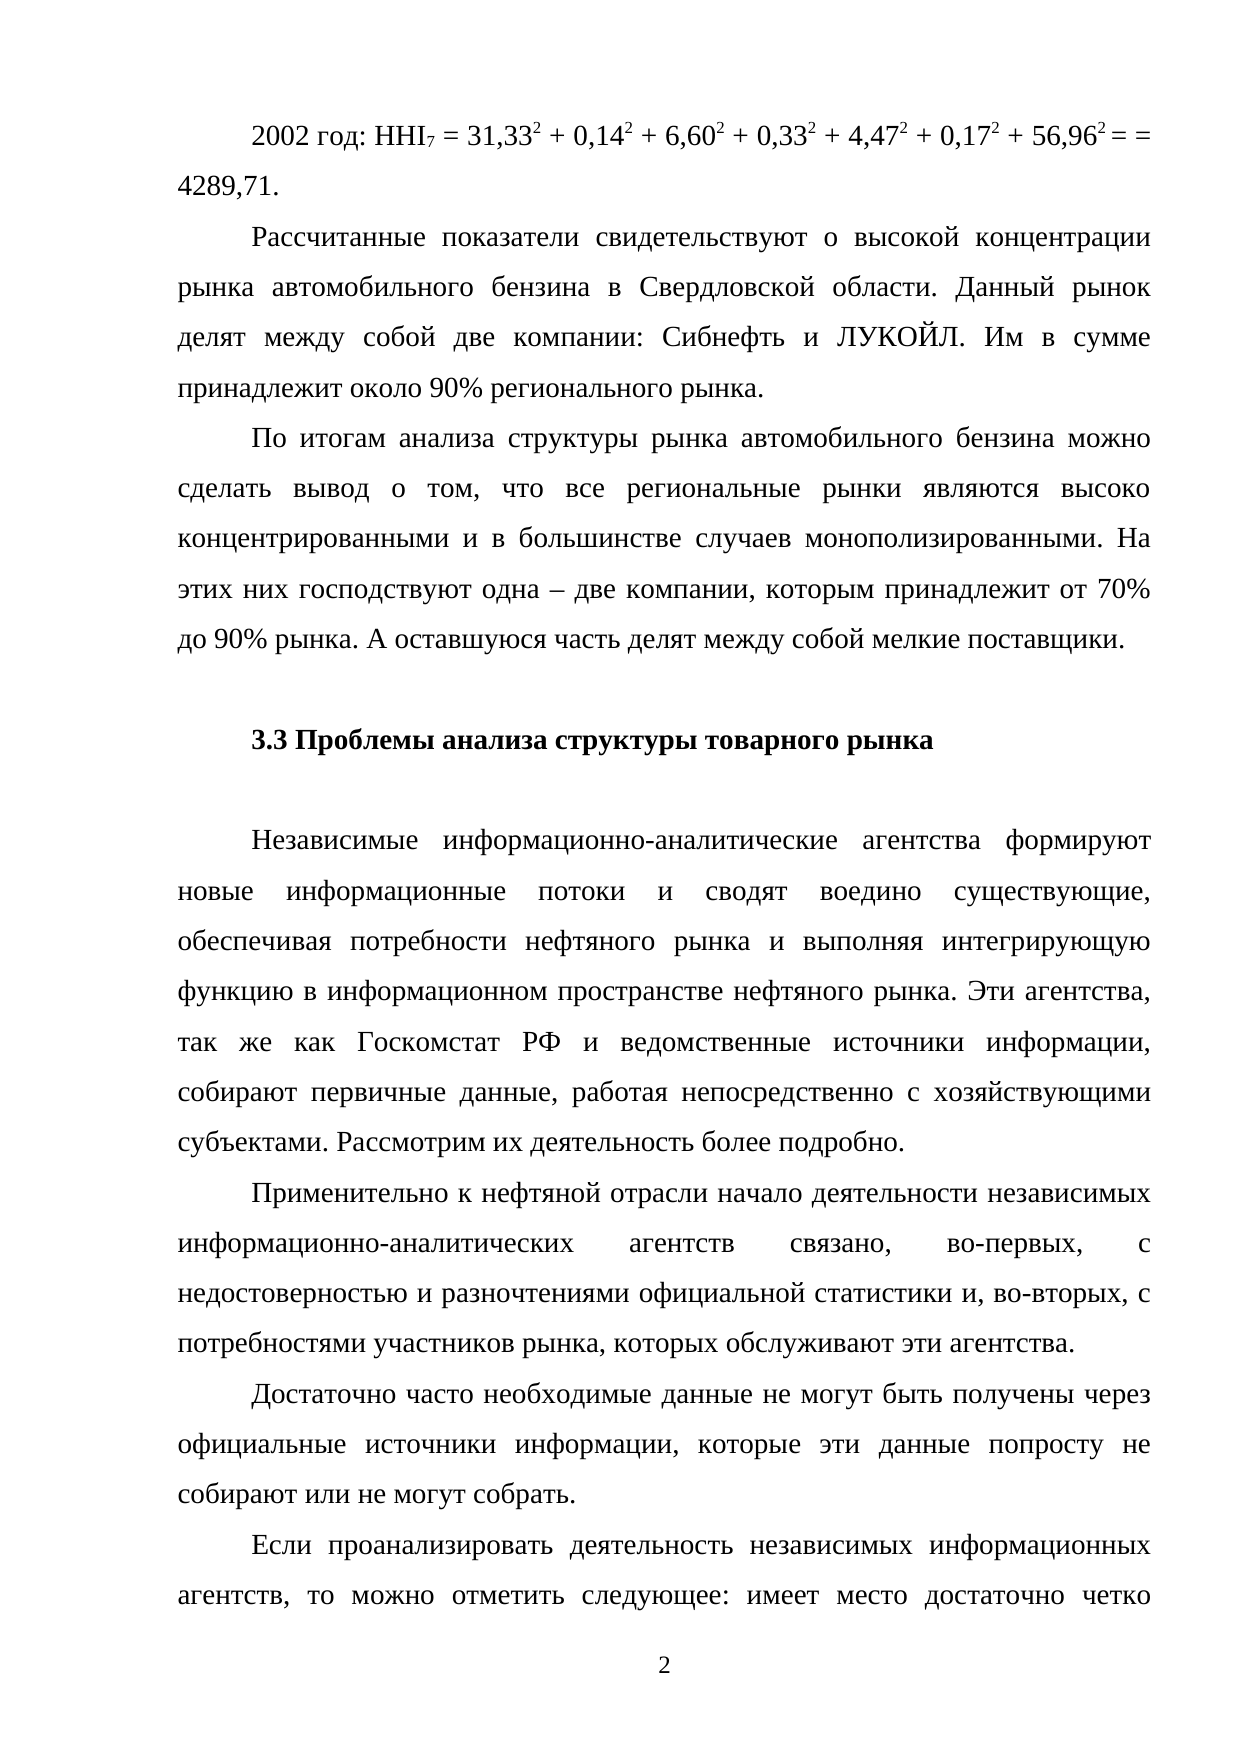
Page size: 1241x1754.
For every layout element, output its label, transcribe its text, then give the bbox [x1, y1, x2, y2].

text Независимые информационно-аналитические агентства формируют новые информационные потоки и сводят воедино существующие, обеспечивая потребности нефтяного рынка и выполняя интегрирующую функцию в информационном пространстве нефтяного рынка. Эти агентства, так же как Госкомстат РФ и ведомственные источники информации, собирают первичные данные, работая непосредственно с хозяйствующими субъектами. Рассмотрим их деятельность более подробно. [177, 822, 1152, 1158]
text Применительно к нефтяной отрасли начало деятельности независимых информационно-аналитических агентств связано, во-первых, с недостоверностью и разночтениями официальной статистики и, во-вторых, с потребностями участников рынка, которых обслуживают эти агентства. [177, 1175, 1152, 1359]
text 3.3 Проблемы анализа структуры товарного рынка [177, 722, 1152, 755]
text 2002 год: HHI7 = 31,332 + 0,142 + 6,602 + 0,332 + 4,472 + 0,172 + 56,962 = = 4289,71. [177, 118, 1152, 202]
text Достаточно часто необходимые данные не могут быть получены через официальные источники информации, которые эти данные попросту не собирают или не могут собрать. [177, 1376, 1152, 1510]
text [177, 1527, 1152, 1611]
text Рассчитанные показатели свидетельствуют о высокой концентрации рынка автомобильного бензина в Свердловской области. Данный рынок делят между собой две компании: Сибнефть и ЛУКОЙЛ. Им в сумме принадлежит около 90% регионального рынка. [177, 219, 1152, 403]
text По итогам анализа структуры рынка автомобильного бензина можно сделать вывод о том, что все региональные рынки являются высоко концентрированными и в большинстве случаев монополизированными. На этих них господствуют одна – две компании, которым принадлежит от 70% до 90% рынка. А оставшуюся часть делят между собой мелкие поставщики. [177, 420, 1152, 655]
